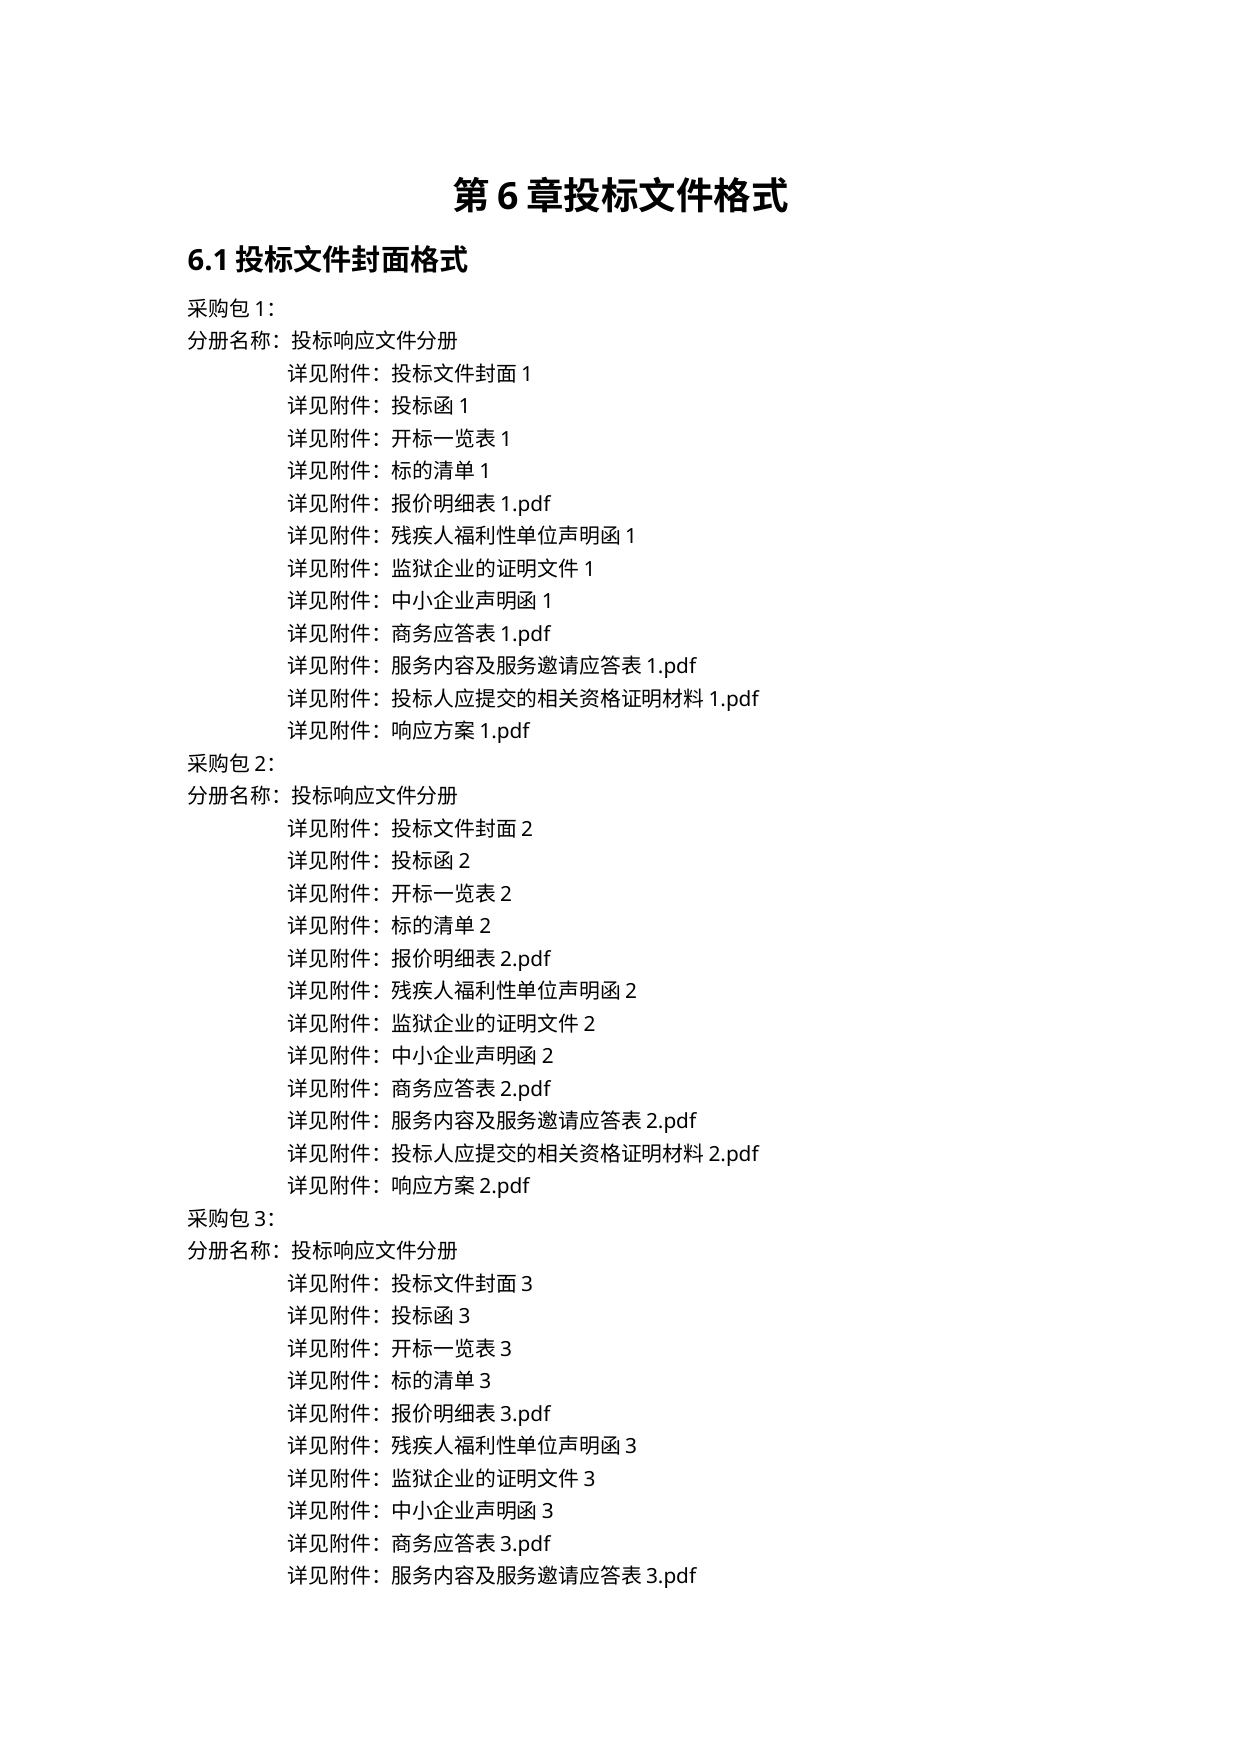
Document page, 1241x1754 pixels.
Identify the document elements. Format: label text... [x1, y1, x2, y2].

text 详见附件：投标函1 [187, 389, 1053, 422]
text 详见附件：商务应答表1.pdf [187, 617, 1053, 649]
text 详见附件：商务应答表3.pdf [187, 1527, 1053, 1559]
text 详见附件：开标一览表1 [187, 422, 1053, 454]
text 采购包3： [187, 1202, 1053, 1234]
text 详见附件：标的清单3 [187, 1364, 1053, 1397]
text 详见附件：投标函2 [187, 844, 1053, 877]
text 详见附件：商务应答表2.pdf [187, 1072, 1053, 1104]
text 详见附件：服务内容及服务邀请应答表2.pdf [187, 1104, 1053, 1137]
text 详见附件：报价明细表1.pdf [187, 487, 1053, 519]
text 详见附件：投标文件封面1 [187, 357, 1053, 389]
text 详见附件：开标一览表3 [187, 1332, 1053, 1364]
text 详见附件：标的清单1 [187, 454, 1053, 487]
text 详见附件：报价明细表2.pdf [187, 942, 1053, 974]
text 分册名称：投标响应文件分册 [187, 779, 1053, 812]
text 详见附件：投标文件封面2 [187, 812, 1053, 844]
text 详见附件：残疾人福利性单位声明函1 [187, 519, 1053, 552]
text 详见附件：监狱企业的证明文件2 [187, 1007, 1053, 1039]
text 详见附件：开标一览表2 [187, 877, 1053, 909]
text 第6章投标文件格式 [187, 162, 1053, 227]
text 详见附件：响应方案2.pdf [187, 1169, 1053, 1202]
text 详见附件：监狱企业的证明文件1 [187, 552, 1053, 584]
text 分册名称：投标响应文件分册 [187, 324, 1053, 357]
text 详见附件：投标文件封面3 [187, 1267, 1053, 1299]
text 详见附件：监狱企业的证明文件3 [187, 1462, 1053, 1494]
text 采购包1： [187, 292, 1053, 324]
text 详见附件：响应方案1.pdf [187, 714, 1053, 747]
text 详见附件：残疾人福利性单位声明函2 [187, 974, 1053, 1007]
text 详见附件：投标人应提交的相关资格证明材料1.pdf [187, 682, 1053, 714]
text 详见附件：标的清单2 [187, 909, 1053, 942]
text 详见附件：服务内容及服务邀请应答表3.pdf [187, 1559, 1053, 1592]
text 详见附件：残疾人福利性单位声明函3 [187, 1429, 1053, 1462]
text 详见附件：服务内容及服务邀请应答表1.pdf [187, 649, 1053, 682]
text 详见附件：中小企业声明函1 [187, 584, 1053, 617]
text 详见附件：中小企业声明函3 [187, 1494, 1053, 1527]
text 详见附件：投标函3 [187, 1299, 1053, 1332]
text 详见附件：中小企业声明函2 [187, 1039, 1053, 1072]
text 6.1投标文件封面格式 [187, 227, 1053, 292]
text 分册名称：投标响应文件分册 [187, 1234, 1053, 1267]
text 详见附件：投标人应提交的相关资格证明材料2.pdf [187, 1137, 1053, 1169]
text 详见附件：报价明细表3.pdf [187, 1397, 1053, 1429]
text 采购包2： [187, 747, 1053, 779]
